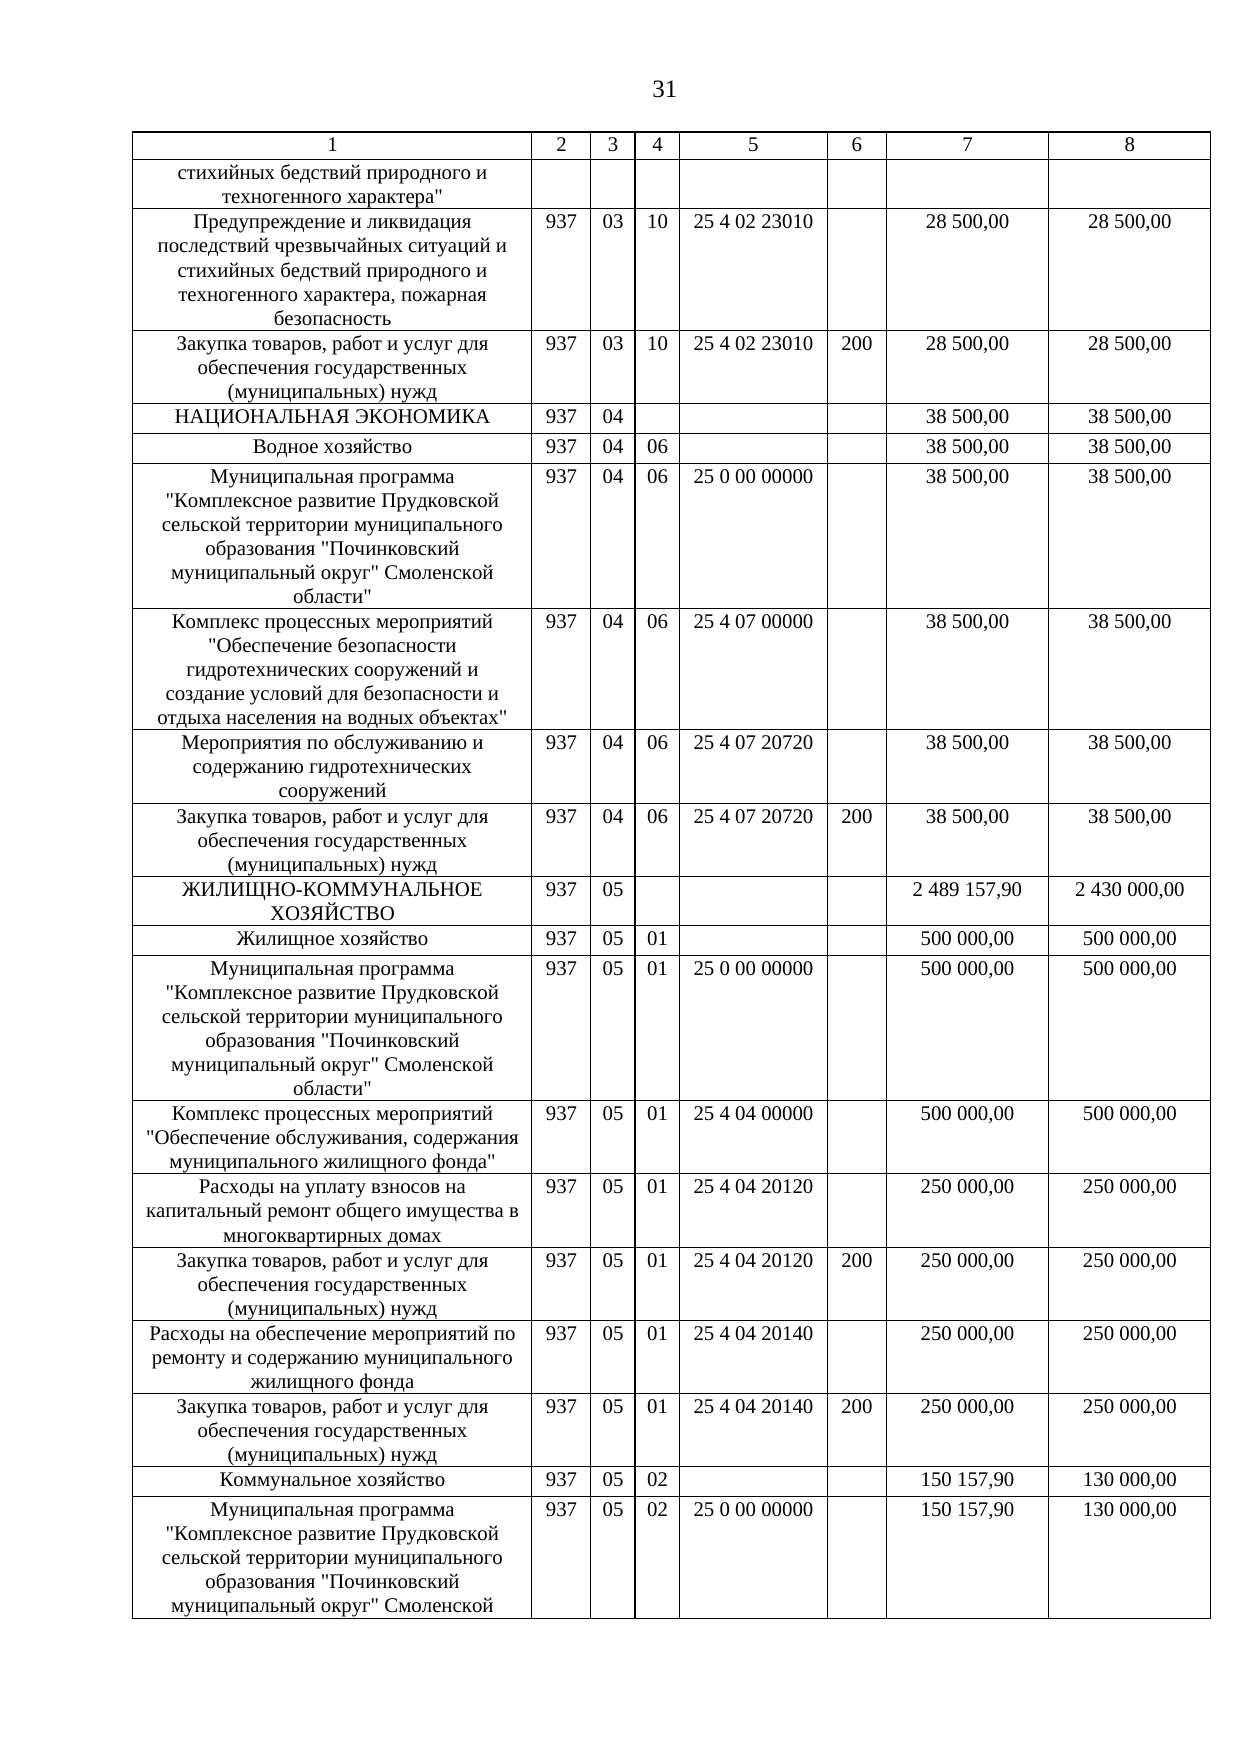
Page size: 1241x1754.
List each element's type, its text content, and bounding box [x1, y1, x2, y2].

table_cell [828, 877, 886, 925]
table_header 6 [828, 133, 886, 159]
table_header 8 [1049, 133, 1210, 159]
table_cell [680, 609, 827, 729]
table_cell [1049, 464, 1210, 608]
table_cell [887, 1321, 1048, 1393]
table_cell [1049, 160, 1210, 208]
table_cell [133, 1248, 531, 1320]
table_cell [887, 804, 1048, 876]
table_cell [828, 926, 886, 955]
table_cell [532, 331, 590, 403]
table_header 1 [133, 133, 531, 159]
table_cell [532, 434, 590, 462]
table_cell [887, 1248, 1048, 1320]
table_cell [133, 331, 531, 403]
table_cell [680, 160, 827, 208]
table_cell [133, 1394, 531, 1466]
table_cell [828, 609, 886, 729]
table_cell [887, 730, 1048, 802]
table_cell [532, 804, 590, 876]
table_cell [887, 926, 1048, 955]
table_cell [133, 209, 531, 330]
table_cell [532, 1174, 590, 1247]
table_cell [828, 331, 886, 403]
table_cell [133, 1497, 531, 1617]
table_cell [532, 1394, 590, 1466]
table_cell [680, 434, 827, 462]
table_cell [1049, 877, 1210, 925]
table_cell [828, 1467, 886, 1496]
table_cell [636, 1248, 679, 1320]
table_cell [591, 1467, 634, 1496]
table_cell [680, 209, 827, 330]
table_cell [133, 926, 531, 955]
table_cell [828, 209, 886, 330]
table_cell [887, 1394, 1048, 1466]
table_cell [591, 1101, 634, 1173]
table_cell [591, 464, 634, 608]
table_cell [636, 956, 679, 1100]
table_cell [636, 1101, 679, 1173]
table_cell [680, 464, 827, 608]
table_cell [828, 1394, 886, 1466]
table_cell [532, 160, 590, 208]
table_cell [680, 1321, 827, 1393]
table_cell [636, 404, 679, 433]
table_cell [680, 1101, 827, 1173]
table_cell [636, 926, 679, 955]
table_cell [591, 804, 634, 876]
table_header 3 [591, 133, 634, 159]
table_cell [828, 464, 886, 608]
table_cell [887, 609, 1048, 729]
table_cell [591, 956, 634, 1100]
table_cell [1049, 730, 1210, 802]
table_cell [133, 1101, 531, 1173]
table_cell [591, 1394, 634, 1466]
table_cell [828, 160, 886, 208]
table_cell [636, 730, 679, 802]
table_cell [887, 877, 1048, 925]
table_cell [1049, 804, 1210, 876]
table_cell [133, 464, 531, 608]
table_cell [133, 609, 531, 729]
table_header 4 [636, 133, 679, 159]
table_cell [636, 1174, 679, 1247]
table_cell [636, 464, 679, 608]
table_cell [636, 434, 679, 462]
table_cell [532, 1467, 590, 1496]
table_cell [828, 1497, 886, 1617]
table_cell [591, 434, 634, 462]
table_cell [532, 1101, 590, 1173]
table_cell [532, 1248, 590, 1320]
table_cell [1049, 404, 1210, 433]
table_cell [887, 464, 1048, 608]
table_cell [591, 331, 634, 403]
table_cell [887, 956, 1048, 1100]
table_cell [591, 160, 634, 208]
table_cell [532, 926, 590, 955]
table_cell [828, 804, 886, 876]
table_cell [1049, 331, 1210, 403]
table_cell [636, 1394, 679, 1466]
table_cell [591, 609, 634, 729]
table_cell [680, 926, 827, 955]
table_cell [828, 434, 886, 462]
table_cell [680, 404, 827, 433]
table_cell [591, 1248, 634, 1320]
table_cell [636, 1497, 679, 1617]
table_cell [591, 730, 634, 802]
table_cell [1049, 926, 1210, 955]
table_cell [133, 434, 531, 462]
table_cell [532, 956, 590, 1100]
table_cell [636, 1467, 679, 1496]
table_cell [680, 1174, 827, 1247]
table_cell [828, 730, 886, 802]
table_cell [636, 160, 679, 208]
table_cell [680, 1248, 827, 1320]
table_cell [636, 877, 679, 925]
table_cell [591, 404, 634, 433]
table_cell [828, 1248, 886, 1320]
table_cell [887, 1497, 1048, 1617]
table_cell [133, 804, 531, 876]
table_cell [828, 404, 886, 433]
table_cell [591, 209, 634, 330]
table_header 5 [680, 133, 827, 159]
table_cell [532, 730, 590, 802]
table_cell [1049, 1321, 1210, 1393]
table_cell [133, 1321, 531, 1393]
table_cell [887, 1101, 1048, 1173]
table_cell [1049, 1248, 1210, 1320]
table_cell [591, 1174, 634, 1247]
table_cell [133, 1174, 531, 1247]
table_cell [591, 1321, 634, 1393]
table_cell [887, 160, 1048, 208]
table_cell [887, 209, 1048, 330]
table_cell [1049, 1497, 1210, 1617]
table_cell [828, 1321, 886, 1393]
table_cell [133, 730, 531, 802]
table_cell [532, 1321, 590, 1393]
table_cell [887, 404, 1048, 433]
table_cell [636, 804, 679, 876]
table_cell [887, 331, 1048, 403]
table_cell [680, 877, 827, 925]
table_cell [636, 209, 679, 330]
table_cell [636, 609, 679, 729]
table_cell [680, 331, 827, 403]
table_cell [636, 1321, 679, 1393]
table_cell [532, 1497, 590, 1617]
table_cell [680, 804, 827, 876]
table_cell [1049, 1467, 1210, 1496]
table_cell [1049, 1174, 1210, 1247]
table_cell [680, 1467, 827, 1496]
table_header 7 [887, 133, 1048, 159]
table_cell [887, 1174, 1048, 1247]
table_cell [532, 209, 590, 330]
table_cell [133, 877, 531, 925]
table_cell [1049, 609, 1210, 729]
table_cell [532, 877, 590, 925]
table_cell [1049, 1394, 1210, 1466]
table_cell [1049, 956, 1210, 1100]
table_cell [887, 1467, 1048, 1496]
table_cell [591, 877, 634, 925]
table_header 2 [532, 133, 590, 159]
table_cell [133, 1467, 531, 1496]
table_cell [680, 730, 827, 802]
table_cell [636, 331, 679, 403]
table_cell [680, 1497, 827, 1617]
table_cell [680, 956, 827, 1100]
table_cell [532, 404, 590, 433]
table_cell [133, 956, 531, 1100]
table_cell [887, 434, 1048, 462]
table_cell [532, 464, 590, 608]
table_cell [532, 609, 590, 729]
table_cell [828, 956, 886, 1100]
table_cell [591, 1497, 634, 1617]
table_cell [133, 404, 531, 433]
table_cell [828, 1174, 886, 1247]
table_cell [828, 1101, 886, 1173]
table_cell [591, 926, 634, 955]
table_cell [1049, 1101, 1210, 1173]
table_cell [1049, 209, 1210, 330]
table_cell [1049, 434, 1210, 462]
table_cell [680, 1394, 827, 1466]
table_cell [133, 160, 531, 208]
